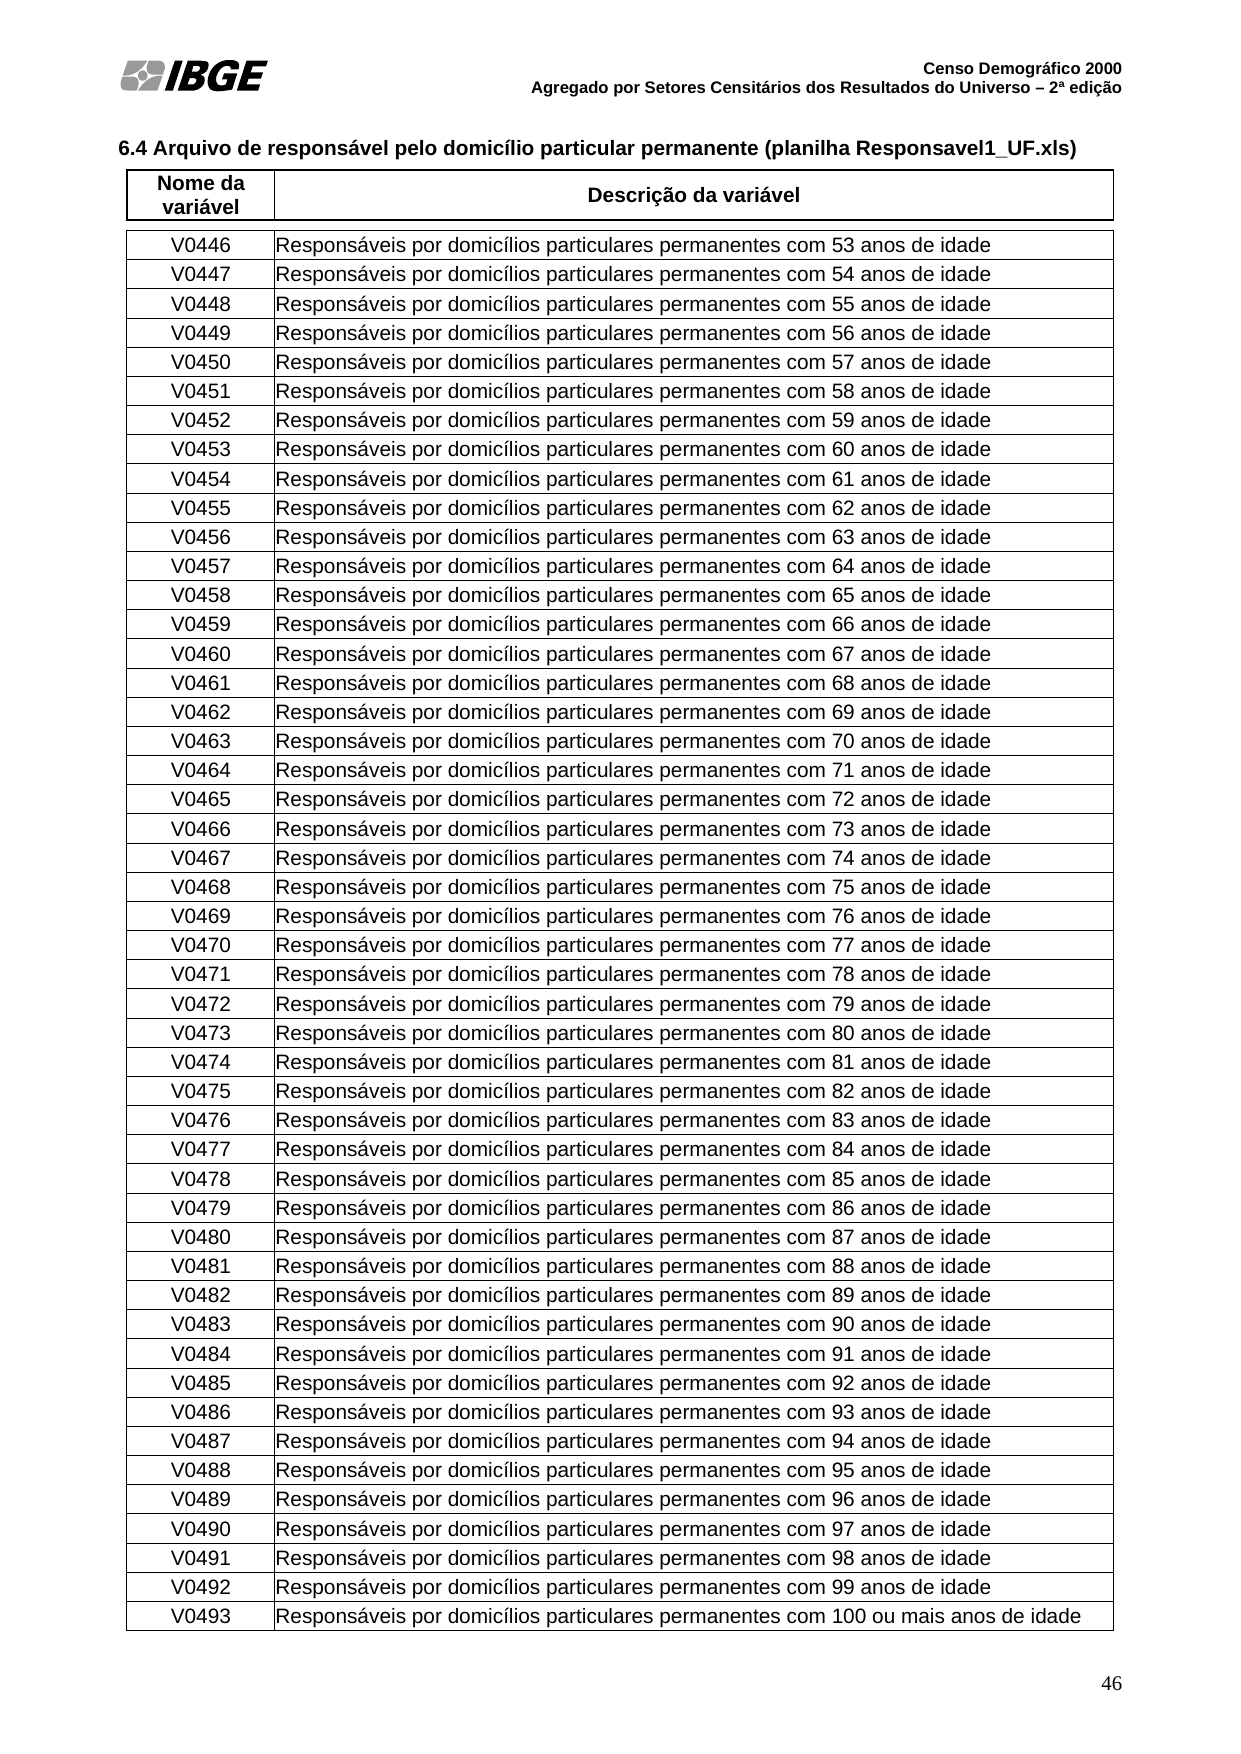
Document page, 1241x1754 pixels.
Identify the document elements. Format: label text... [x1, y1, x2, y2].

table_cell Responsáveis por domicílios particulares permanentes com 75 anos de idade [275, 873, 1113, 901]
table_cell V0487 [127, 1427, 274, 1455]
table_cell Responsáveis por domicílios particulares permanentes com 88 anos de idade [275, 1252, 1113, 1280]
table_cell V0460 [127, 639, 274, 667]
table_cell V0489 [127, 1485, 274, 1513]
table_cell Responsáveis por domicílios particulares permanentes com 87 anos de idade [275, 1223, 1113, 1251]
table_cell Responsáveis por domicílios particulares permanentes com 100 ou mais anos de idade [275, 1602, 1113, 1630]
table_cell V0490 [127, 1514, 274, 1542]
table_cell Responsáveis por domicílios particulares permanentes com 65 anos de idade [275, 581, 1113, 609]
table_cell Responsáveis por domicílios particulares permanentes com 80 anos de idade [275, 1019, 1113, 1047]
table_cell Responsáveis por domicílios particulares permanentes com 77 anos de idade [275, 931, 1113, 959]
table_cell Responsáveis por domicílios particulares permanentes com 98 anos de idade [275, 1544, 1113, 1572]
table_cell Responsáveis por domicílios particulares permanentes com 85 anos de idade [275, 1164, 1113, 1192]
table_cell V0464 [127, 756, 274, 784]
table_cell V0469 [127, 902, 274, 930]
table_cell V0457 [127, 552, 274, 580]
table_cell V0463 [127, 727, 274, 755]
table_cell Responsáveis por domicílios particulares permanentes com 78 anos de idade [275, 960, 1113, 988]
table_cell Responsáveis por domicílios particulares permanentes com 96 anos de idade [275, 1485, 1113, 1513]
table_cell V0488 [127, 1456, 274, 1484]
table_cell V0451 [127, 377, 274, 405]
table_cell Responsáveis por domicílios particulares permanentes com 73 anos de idade [275, 814, 1113, 842]
table_cell V0484 [127, 1339, 274, 1367]
table_cell V0472 [127, 989, 274, 1017]
table_cell Responsáveis por domicílios particulares permanentes com 68 anos de idade [275, 669, 1113, 697]
table_cell V0477 [127, 1135, 274, 1163]
table_cell Responsáveis por domicílios particulares permanentes com 79 anos de idade [275, 989, 1113, 1017]
table_cell V0492 [127, 1573, 274, 1601]
table_cell V0478 [127, 1164, 274, 1192]
table_cell V0482 [127, 1281, 274, 1309]
table_cell V0466 [127, 814, 274, 842]
table_cell Responsáveis por domicílios particulares permanentes com 66 anos de idade [275, 610, 1113, 638]
table_cell V0476 [127, 1106, 274, 1134]
table_cell V0458 [127, 581, 274, 609]
table_cell V0486 [127, 1398, 274, 1426]
table_cell Responsáveis por domicílios particulares permanentes com 95 anos de idade [275, 1456, 1113, 1484]
table_cell Responsáveis por domicílios particulares permanentes com 97 anos de idade [275, 1514, 1113, 1542]
table_cell V0474 [127, 1048, 274, 1076]
table_cell V0448 [127, 289, 274, 317]
table_cell V0453 [127, 435, 274, 463]
table_cell V0483 [127, 1310, 274, 1338]
table_cell V0461 [127, 669, 274, 697]
table_cell Responsáveis por domicílios particulares permanentes com 74 anos de idade [275, 844, 1113, 872]
table_cell V0450 [127, 348, 274, 376]
table_cell V0452 [127, 406, 274, 434]
table_cell Responsáveis por domicílios particulares permanentes com 64 anos de idade [275, 552, 1113, 580]
table_cell Responsáveis por domicílios particulares permanentes com 70 anos de idade [275, 727, 1113, 755]
table_cell Responsáveis por domicílios particulares permanentes com 90 anos de idade [275, 1310, 1113, 1338]
table_cell Responsáveis por domicílios particulares permanentes com 53 anos de idade [275, 231, 1113, 259]
table_cell Responsáveis por domicílios particulares permanentes com 56 anos de idade [275, 319, 1113, 347]
table_cell Responsáveis por domicílios particulares permanentes com 91 anos de idade [275, 1339, 1113, 1367]
table_cell Responsáveis por domicílios particulares permanentes com 76 anos de idade [275, 902, 1113, 930]
table_cell V0454 [127, 464, 274, 492]
table_cell Responsáveis por domicílios particulares permanentes com 83 anos de idade [275, 1106, 1113, 1134]
table_cell V0447 [127, 260, 274, 288]
table_cell V0456 [127, 523, 274, 551]
table_cell V0493 [127, 1602, 274, 1630]
table_cell Responsáveis por domicílios particulares permanentes com 99 anos de idade [275, 1573, 1113, 1601]
table_cell Responsáveis por domicílios particulares permanentes com 82 anos de idade [275, 1077, 1113, 1105]
table_cell Responsáveis por domicílios particulares permanentes com 69 anos de idade [275, 698, 1113, 726]
table_cell V0462 [127, 698, 274, 726]
table_cell V0468 [127, 873, 274, 901]
table_cell V0465 [127, 785, 274, 813]
table_cell V0479 [127, 1194, 274, 1222]
table_cell Responsáveis por domicílios particulares permanentes com 71 anos de idade [275, 756, 1113, 784]
table_cell V0475 [127, 1077, 274, 1105]
table_cell V0473 [127, 1019, 274, 1047]
table_cell Responsáveis por domicílios particulares permanentes com 93 anos de idade [275, 1398, 1113, 1426]
table_cell Responsáveis por domicílios particulares permanentes com 67 anos de idade [275, 639, 1113, 667]
table_cell V0470 [127, 931, 274, 959]
table_cell Responsáveis por domicílios particulares permanentes com 84 anos de idade [275, 1135, 1113, 1163]
table_cell V0480 [127, 1223, 274, 1251]
table_cell Responsáveis por domicílios particulares permanentes com 92 anos de idade [275, 1369, 1113, 1397]
table_cell Responsáveis por domicílios particulares permanentes com 62 anos de idade [275, 494, 1113, 522]
table_cell Responsáveis por domicílios particulares permanentes com 63 anos de idade [275, 523, 1113, 551]
table_cell V0455 [127, 494, 274, 522]
table_cell Responsáveis por domicílios particulares permanentes com 54 anos de idade [275, 260, 1113, 288]
table_cell Responsáveis por domicílios particulares permanentes com 55 anos de idade [275, 289, 1113, 317]
table_cell V0471 [127, 960, 274, 988]
table_cell Responsáveis por domicílios particulares permanentes com 58 anos de idade [275, 377, 1113, 405]
table_cell V0449 [127, 319, 274, 347]
table_cell Responsáveis por domicílios particulares permanentes com 59 anos de idade [275, 406, 1113, 434]
table_cell Responsáveis por domicílios particulares permanentes com 89 anos de idade [275, 1281, 1113, 1309]
table_cell V0467 [127, 844, 274, 872]
table_cell V0446 [127, 231, 274, 259]
table_cell V0481 [127, 1252, 274, 1280]
table_cell Responsáveis por domicílios particulares permanentes com 81 anos de idade [275, 1048, 1113, 1076]
table_cell V0491 [127, 1544, 274, 1572]
table_cell Responsáveis por domicílios particulares permanentes com 57 anos de idade [275, 348, 1113, 376]
table_cell Responsáveis por domicílios particulares permanentes com 61 anos de idade [275, 464, 1113, 492]
table_cell Responsáveis por domicílios particulares permanentes com 72 anos de idade [275, 785, 1113, 813]
table_cell V0459 [127, 610, 274, 638]
table_cell Responsáveis por domicílios particulares permanentes com 94 anos de idade [275, 1427, 1113, 1455]
table_cell V0485 [127, 1369, 274, 1397]
table_cell Responsáveis por domicílios particulares permanentes com 60 anos de idade [275, 435, 1113, 463]
table_cell Responsáveis por domicílios particulares permanentes com 86 anos de idade [275, 1194, 1113, 1222]
